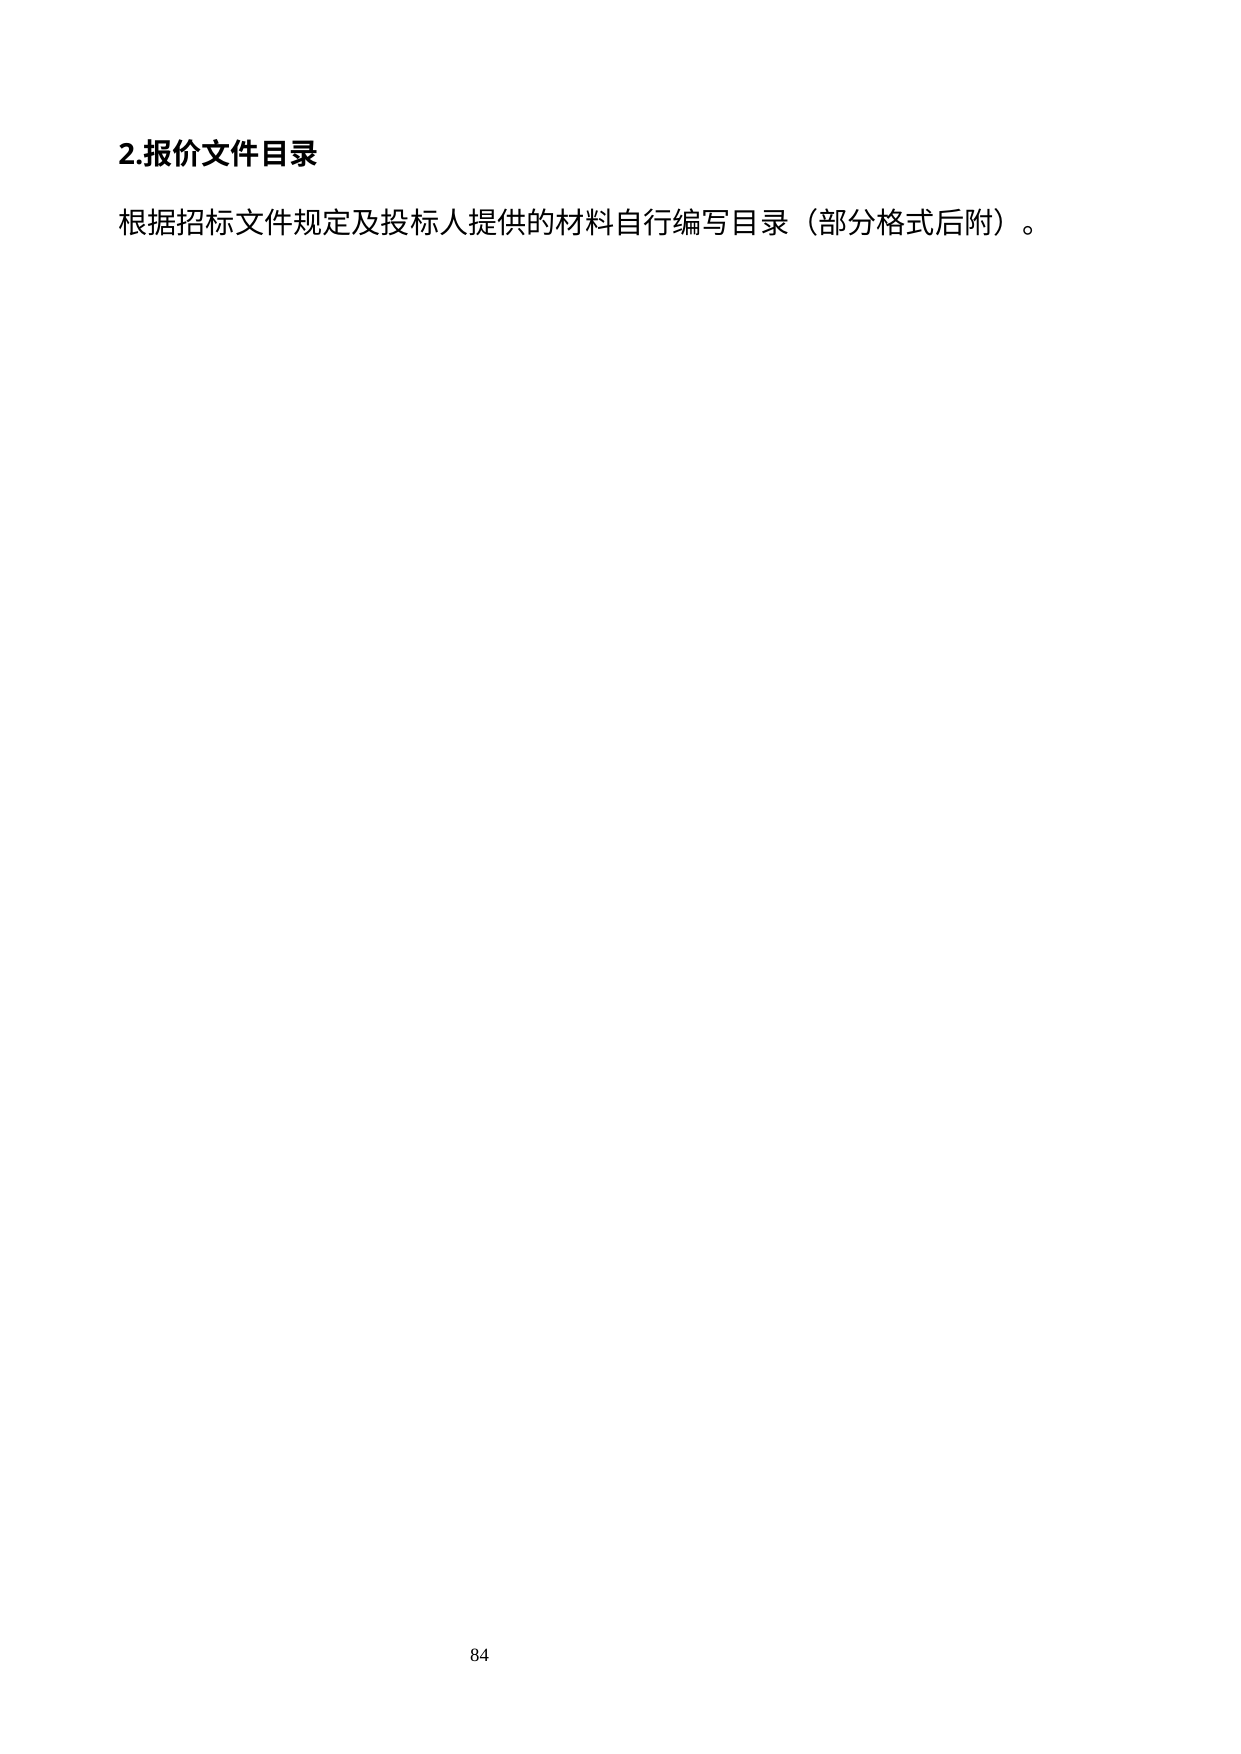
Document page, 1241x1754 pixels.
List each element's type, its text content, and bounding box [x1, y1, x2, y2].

text 2.报价文件目录 [118, 131, 1122, 173]
text 根据招标文件规定及投标人提供的材料自行编写目录（部分格式后附）。 [118, 199, 1122, 242]
